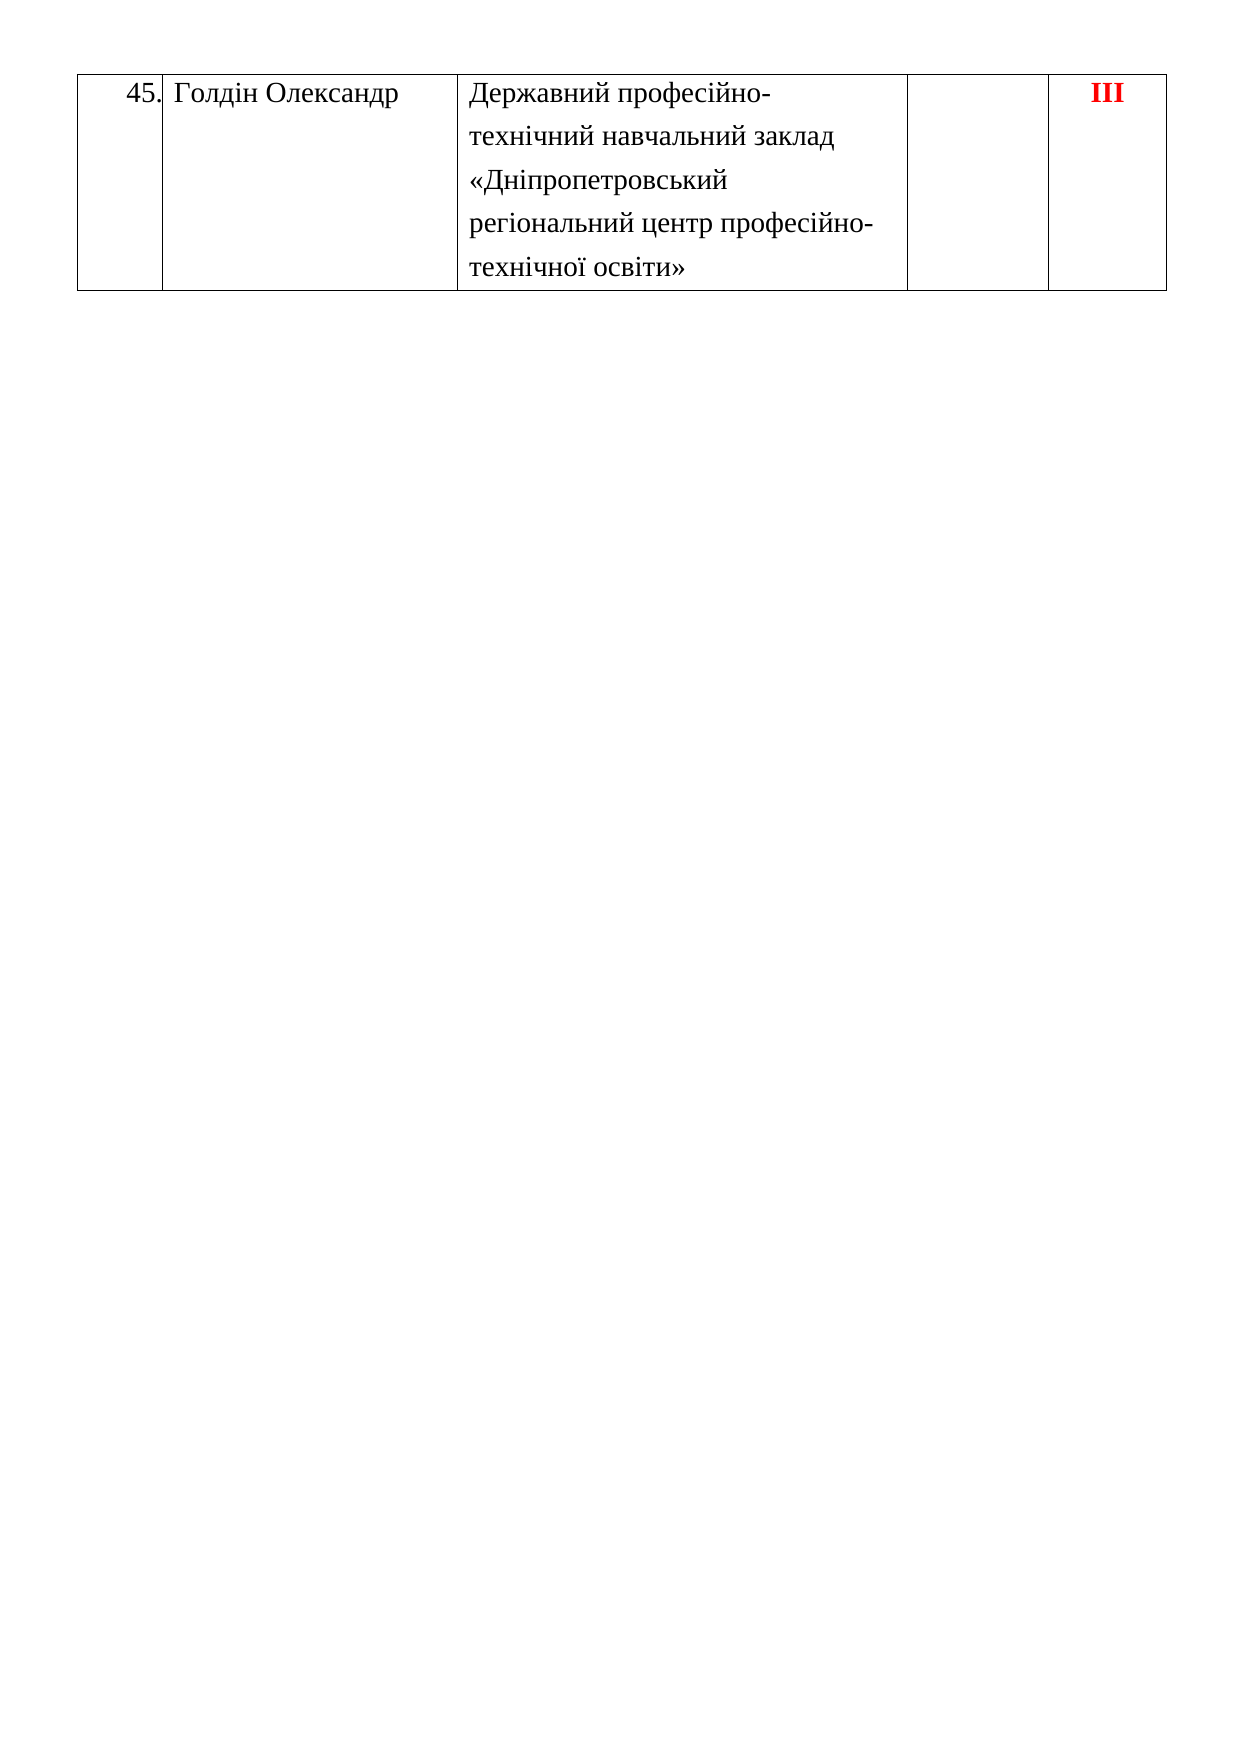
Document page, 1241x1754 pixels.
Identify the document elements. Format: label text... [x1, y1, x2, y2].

table_cell [78, 75, 162, 290]
table_cell [908, 75, 1048, 290]
table_cell Голдін Олександр [163, 75, 457, 290]
table_cell III [1049, 75, 1166, 290]
table_cell Державний професійно-технічний навчальний заклад «Дніпропетровський регіональний центр професійно-технічної освіти» [458, 75, 907, 290]
